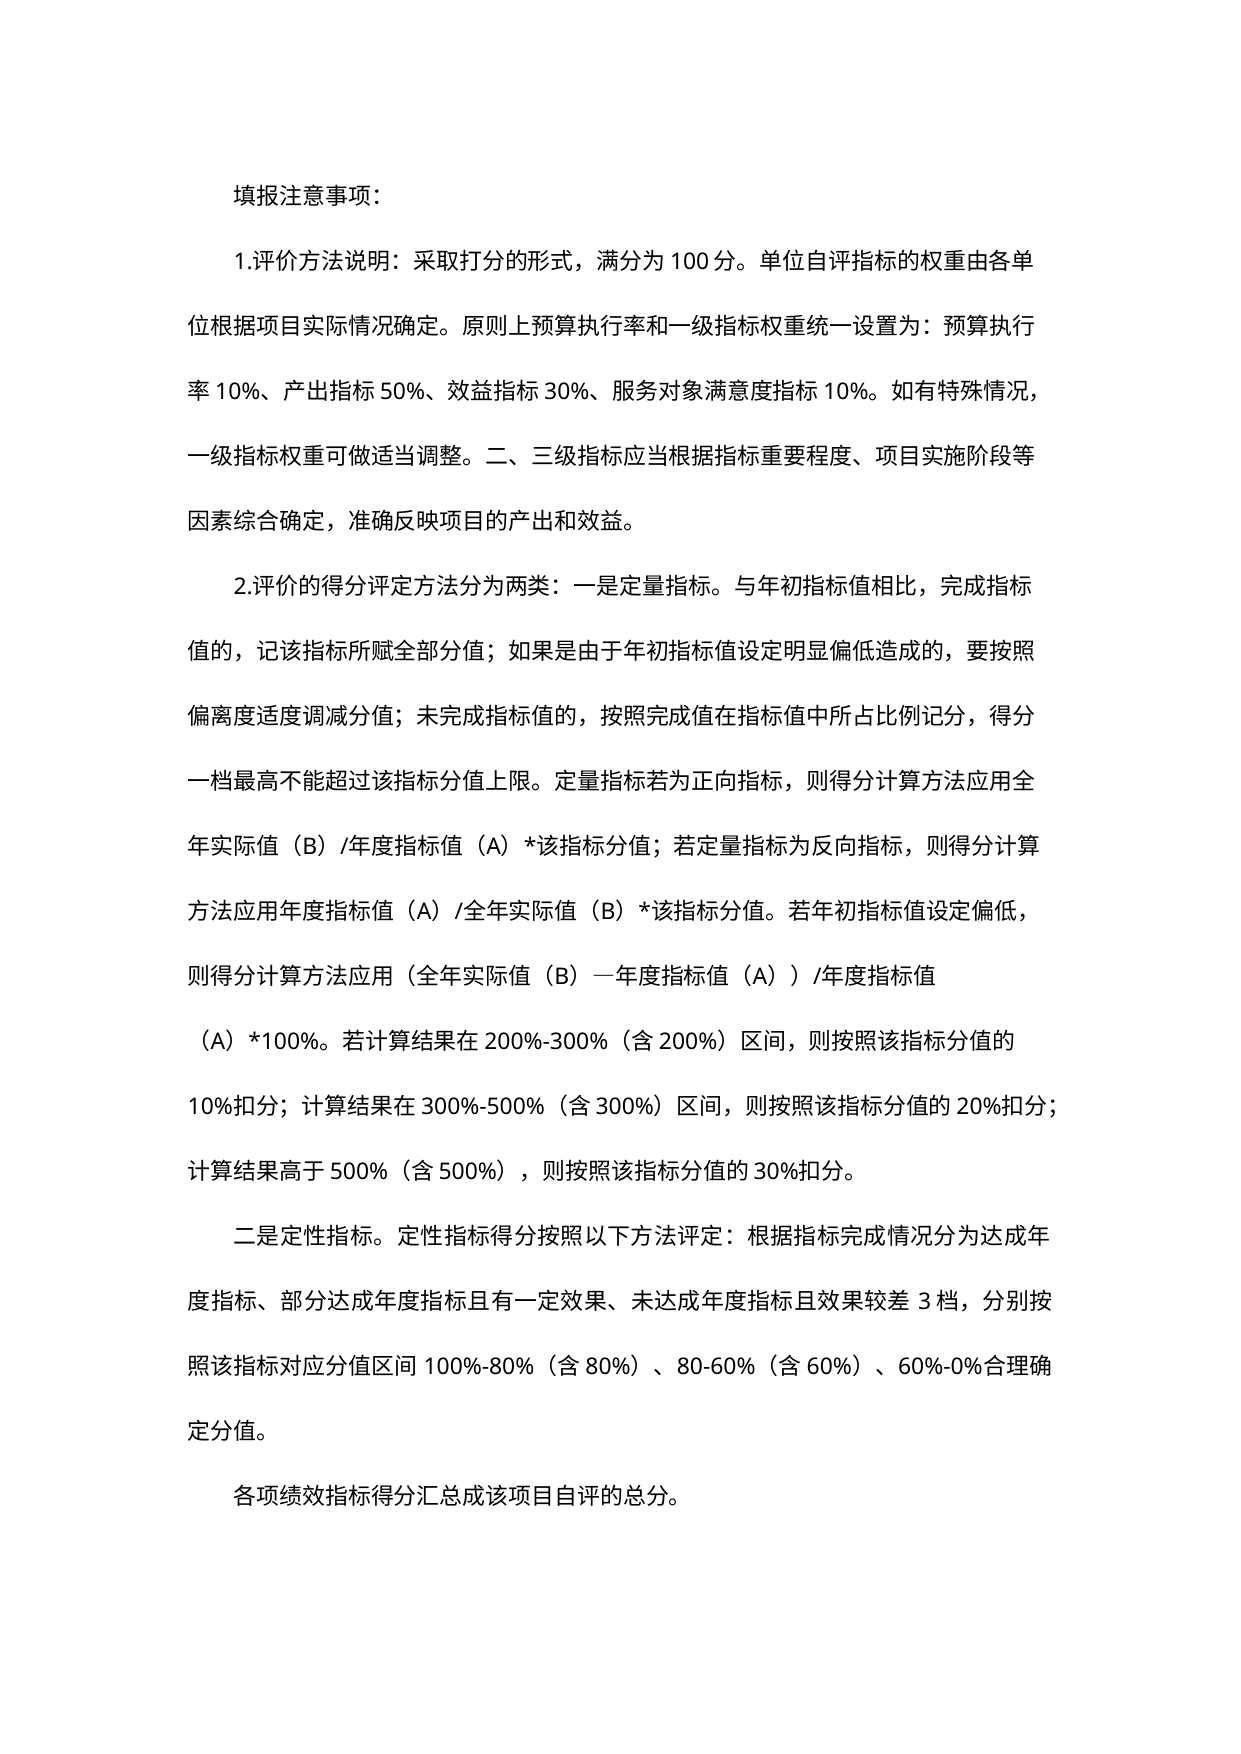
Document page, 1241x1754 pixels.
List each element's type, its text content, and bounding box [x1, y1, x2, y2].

text 填报注意事项： [187, 162, 1053, 227]
text 1.评价方法说明：采取打分的形式，满分为100分。单位自评指标的权重由各单位根据项目实际情况确定。原则上预算执行率和一级指标权重统一设置为：预算执行率10%、产出指标50%、效益指标30%、服务对象满意度指标10%。如有特殊情况，一级指标权重可做适当调整。二、三级指标应当根据指标重要程度、项目实施阶段等因素综合确定，准确反映项目的产出和效益。 [187, 227, 1053, 552]
text 各项绩效指标得分汇总成该项目自评的总分。 [187, 1462, 1053, 1527]
text 二是定性指标。定性指标得分按照以下方法评定：根据指标完成情况分为达成年度指标、部分达成年度指标且有一定效果、未达成年度指标且效果较差3档，分别按照该指标对应分值区间100%-80%（含80%）、80-60%（含60%）、60%-0%合理确定分值。 [187, 1202, 1053, 1462]
list 2.评价的得分评定方法分为两类：一是定量指标。与年初指标值相比，完成指标值的，记该指标所赋全部分值；如果是由于年初指标值设定明显偏低造成的，要按照偏离度适度调减分值；未完成指标值的，按照完成值在指标值中所占比例记分，得分一档最高不能超过该指标分值上限。定量指标若为正向指标，则得分计算方法应用全年实际值（B）/年度指标值（A）*该指标分值；若定量指标为反向指标，则得分计算方法应用年度指标值（A）/全年实际值（B）*该指标分值。若年初指标值设定偏低，则得分计算方法应用（全年实际值（B）—年度指标值（A））/年度指标值（A）*100%。若计算结果在200%-300%（含200%）区间，则按照该指标分值的10%扣分；计算结果在300%-500%（含300%）区间，则按照该指标分值的20%扣分；计算结果高于500%（含500%），则按照该指标分值的30%扣分。 [187, 552, 1053, 1202]
